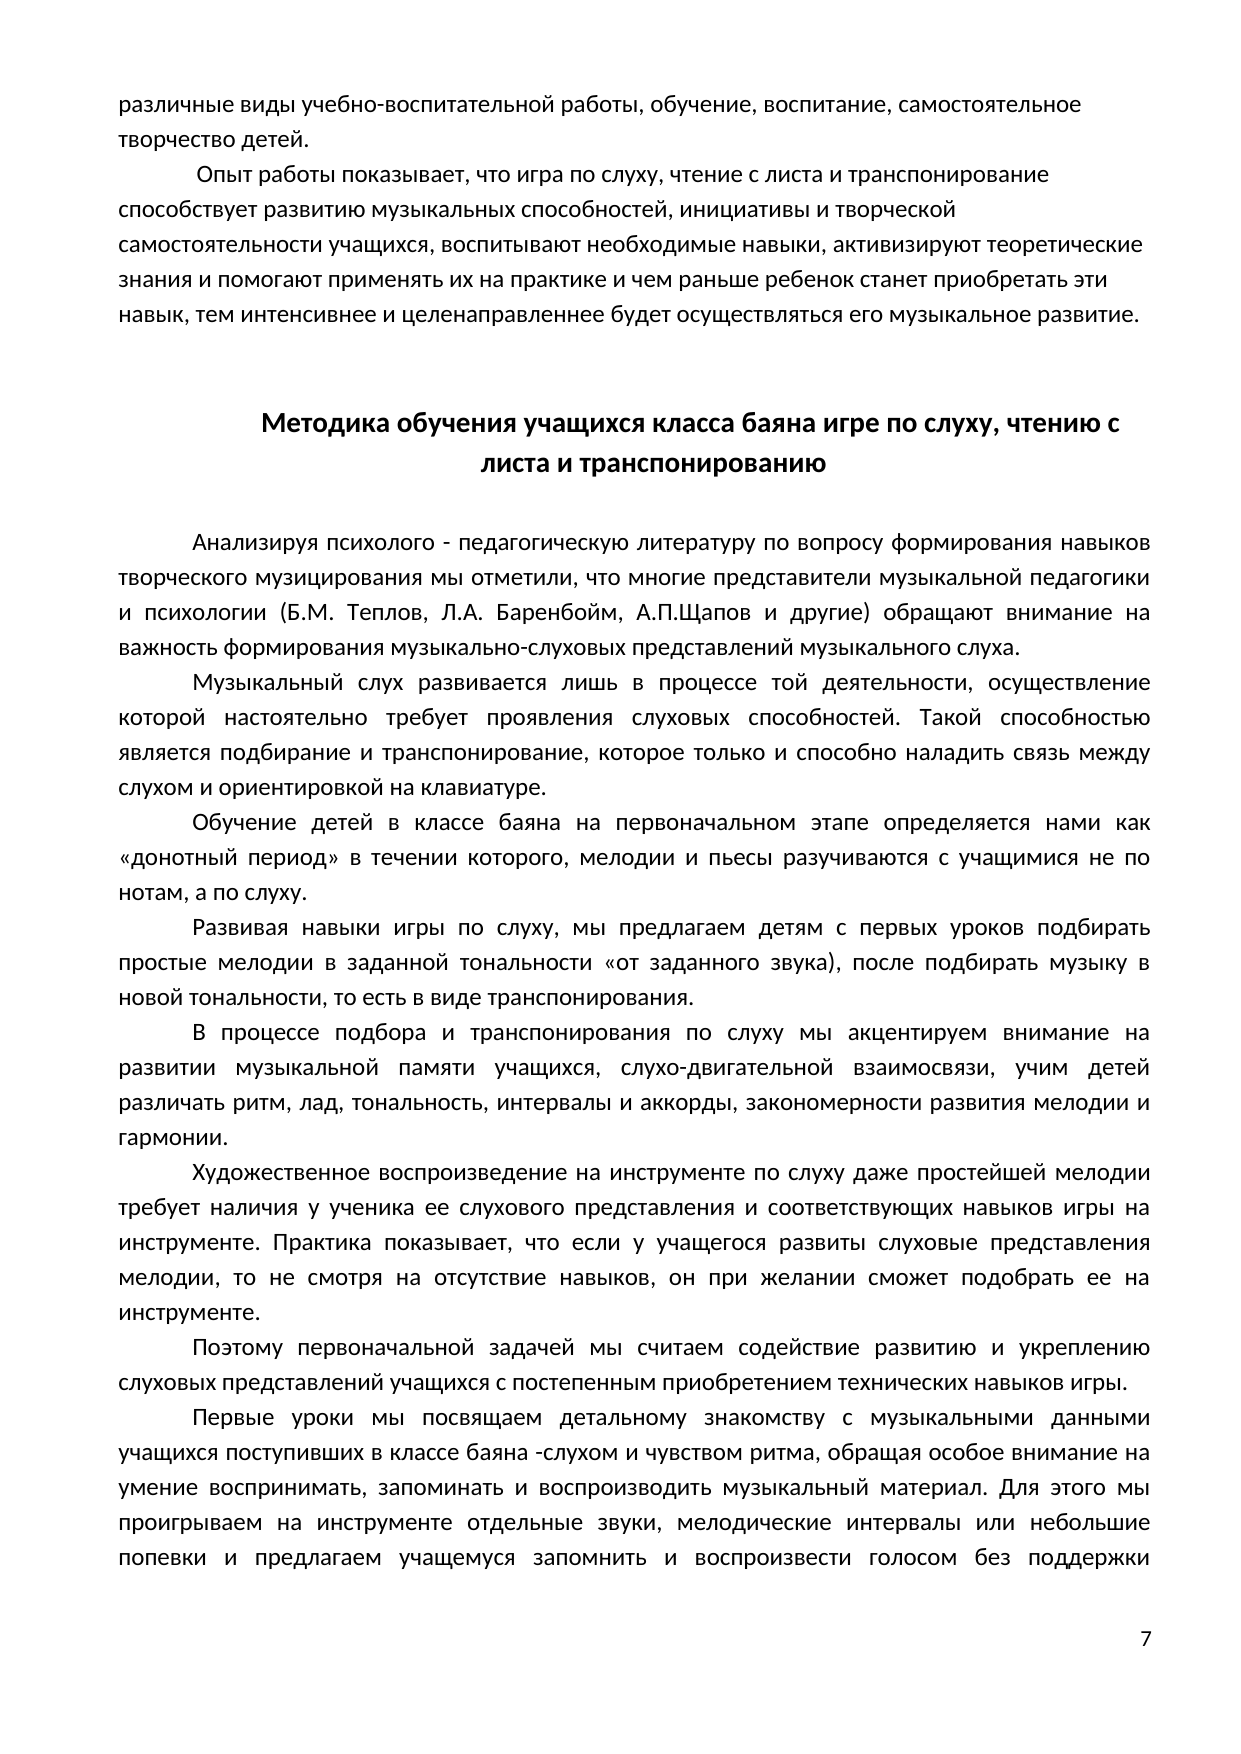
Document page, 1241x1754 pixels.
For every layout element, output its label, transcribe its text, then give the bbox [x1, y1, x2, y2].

text Анализируя психолого - педагогическую литературу по вопросу формирования навыков творческого музицирования мы отметили, что многие представители музыкальной педагогики и психологии (Б.М. Теплов, Л.А. Баренбойм, А.П.Щапов и другие) обращают внимание на важность формирования музыкально-слуховых представлений музыкального слуха. [118, 526, 1152, 662]
text Поэтому первоначальной задачей мы считаем содействие развитию и укреплению слуховых представлений учащихся с постепенным приобретением технических навыков игры. [118, 1331, 1152, 1397]
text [118, 89, 1152, 154]
text Методика обучения учащихся класса баяна игре по слуху, чтению с листа и транспонированию [156, 404, 1152, 480]
text Опыт работы показывает, что игра по слуху, чтение с листа и транспонирование способствует развитию музыкальных способностей, инициативы и творческой самостоятельности учащихся, воспитывают необходимые навыки, активизируют теоретические знания и помогают применять их на практике и чем раньше ребенок станет приобретать эти навык, тем интенсивнее и целенаправленнее будет осуществляться его музыкальное развитие. [118, 159, 1152, 329]
text Обучение детей в классе баяна на первоначальном этапе определяется нами как «донотный период» в течении которого, мелодии и пьесы разучиваются с учащимися не по нотам, а по слуху. [118, 806, 1152, 907]
text Развивая навыки игры по слуху, мы предлагаем детям с первых уроков подбирать простые мелодии в заданной тональности «от заданного звука), после подбирать музыку в новой тональности, то есть в виде транспонирования. [118, 911, 1152, 1012]
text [118, 1401, 1152, 1572]
text В процессе подбора и транспонирования по слуху мы акцентируем внимание на развитии музыкальной памяти учащихся, слухо-двигательной взаимосвязи, учим детей различать ритм, лад, тональность, интервалы и аккорды, закономерности развития мелодии и гармонии. [118, 1016, 1152, 1152]
text Музыкальный слух развивается лишь в процессе той деятельности, осуществление которой настоятельно требует проявления слуховых способностей. Такой способностью является подбирание и транспонирование, которое только и способно наладить связь между слухом и ориентировкой на клавиатуре. [118, 666, 1152, 802]
text Художественное воспроизведение на инструменте по слуху даже простейшей мелодии требует наличия у ученика ее слухового представления и соответствующих навыков игры на инструменте. Практика показывает, что если у учащегося развиты слуховые представления мелодии, то не смотря на отсутствие навыков, он при желании сможет подобрать ее на инструменте. [118, 1156, 1152, 1327]
